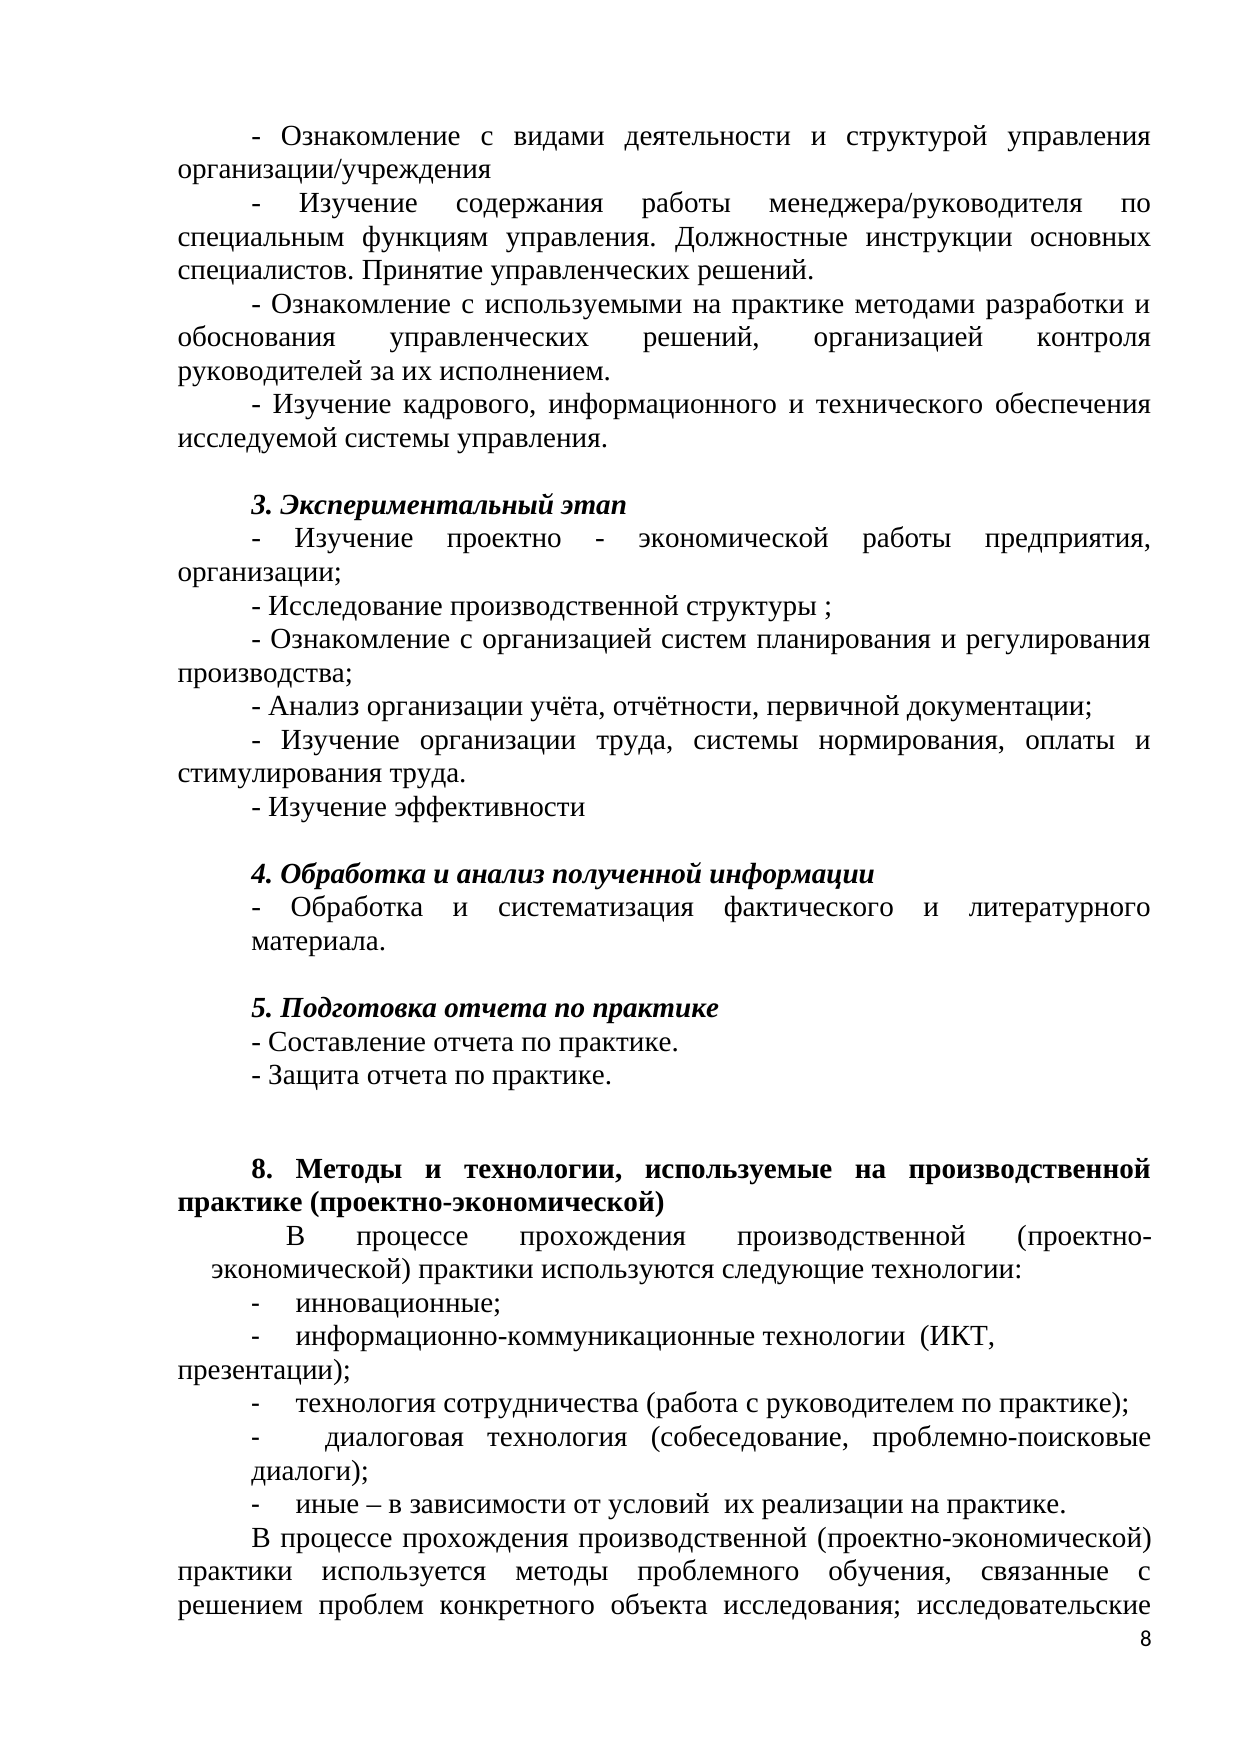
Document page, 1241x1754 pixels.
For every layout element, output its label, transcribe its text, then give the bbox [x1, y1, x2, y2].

list информационно-коммуникационные технологии (ИКТ, презентации); [177, 1318, 1152, 1386]
list инновационные; [177, 1285, 1152, 1318]
text - Исследование производственной структуры ; [177, 588, 1152, 621]
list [177, 1520, 1152, 1620]
list иные – в зависимости от условий их реализации на практике. [177, 1486, 1152, 1520]
text 5. Подготовка отчета по практике [177, 990, 1152, 1024]
text - Ознакомление с организацией систем планирования и регулирования производства; [177, 621, 1152, 688]
list технология сотрудничества (работа с руководителем по практике); [177, 1386, 1152, 1419]
text - Изучение организации труда, системы нормирования, оплаты и стимулирования труда. [177, 722, 1152, 789]
text - Ознакомление с используемыми на практике методами разработки и обоснования управленческих решений, организацией контроля руководителей за их исполнением. [177, 286, 1152, 386]
list - Обработка и систематизация фактического и литературного материала. [251, 889, 1152, 957]
text - Изучение содержания работы менеджера/руководителя по специальным функциям управления. Должностные инструкции основных специалистов. Принятие управленческих решений. [177, 185, 1152, 286]
text - Изучение эффективности [177, 789, 1152, 822]
text 3. Экспериментальный этап [177, 487, 1152, 521]
list - Защита отчета по практике. [177, 1057, 1152, 1091]
text В процессе прохождения производственной (проектно-экономической) практики используются следующие технологии: [211, 1218, 1152, 1285]
text - Анализ организации учёта, отчётности, первичной документации; [177, 688, 1152, 722]
text 8. Методы и технологии, используемые на производственной практике (проектно-экономической) [177, 1151, 1152, 1218]
text - Изучение проектно - экономической работы предприятия, организации; [177, 521, 1152, 588]
text - Составление отчета по практике. [177, 1024, 1152, 1057]
list диалоговая технология (собеседование, проблемно-поисковые диалоги); [251, 1419, 1152, 1486]
text 4. Обработка и анализ полученной информации [177, 856, 1152, 889]
text - Изучение кадрового, информационного и технического обеспечения исследуемой системы управления. [177, 386, 1152, 453]
text - Ознакомление с видами деятельности и структурой управления организации/учреждения [177, 118, 1152, 185]
